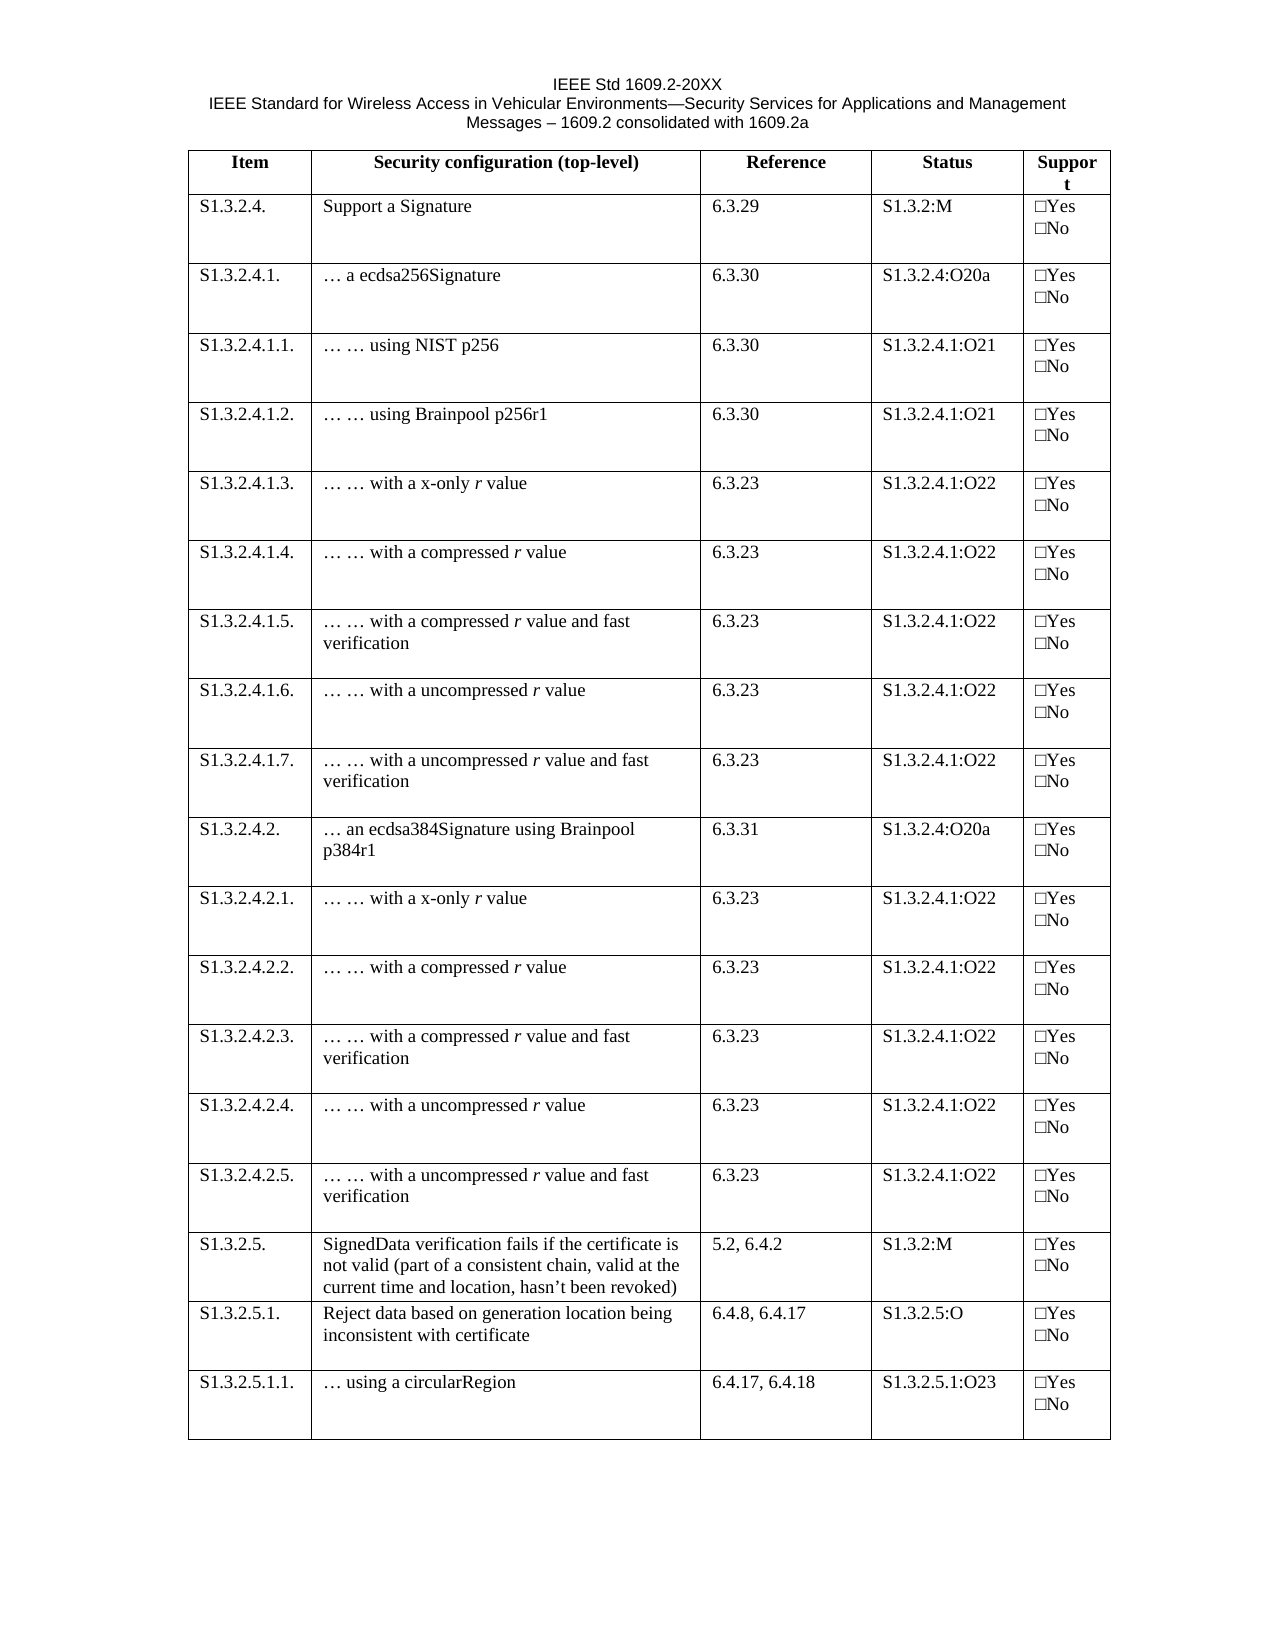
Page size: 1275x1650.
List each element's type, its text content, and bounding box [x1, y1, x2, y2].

table_cell S1.3.2:M [872, 195, 1023, 263]
table_cell … … with a x-only r value [312, 887, 700, 955]
table_cell S1.3.2:M [872, 1233, 1023, 1301]
table_cell □Yes □No [1024, 334, 1110, 402]
table_cell … … with a compressed r value and fast verification [312, 610, 700, 678]
table_cell □Yes □No [1024, 403, 1110, 471]
table_cell □Yes □No [1024, 195, 1110, 263]
table_cell S1.3.2.5:O [872, 1302, 1023, 1370]
table_cell [189, 1302, 311, 1370]
table_cell … … with a compressed r value [312, 956, 700, 1024]
table_cell [189, 610, 311, 678]
table_cell S1.3.2.4.1:O22 [872, 679, 1023, 747]
table_cell □Yes □No [1024, 956, 1110, 1024]
table_cell … … with a uncompressed r value [312, 679, 700, 747]
table_cell [189, 334, 311, 402]
table_cell □Yes □No [1024, 1164, 1110, 1232]
table_cell [189, 818, 311, 886]
table_cell … … using NIST p256 [312, 334, 700, 402]
table_cell … using a circularRegion [312, 1371, 700, 1439]
table_cell 6.3.23 [701, 610, 871, 678]
table_cell 6.3.29 [701, 195, 871, 263]
table_cell [189, 1371, 311, 1439]
table_cell [189, 1025, 311, 1093]
table_cell S1.3.2.4.1:O21 [872, 403, 1023, 471]
table_cell □Yes □No [1024, 1371, 1110, 1439]
table_cell … … with a uncompressed r value and fast verification [312, 749, 700, 817]
table_cell SignedData verification fails if the certificate is not valid (part of a consistent chain, valid at the current time and location, hasn’t been revoked) [312, 1233, 700, 1301]
table_cell S1.3.2.4.1:O21 [872, 334, 1023, 402]
table_cell … … with a compressed r value [312, 541, 700, 609]
table_cell □Yes □No [1024, 541, 1110, 609]
table_cell … an ecdsa384Signature using Brainpool p384r1 [312, 818, 700, 886]
table_cell □Yes □No [1024, 610, 1110, 678]
table_cell □Yes □No [1024, 818, 1110, 886]
table_cell □Yes □No [1024, 264, 1110, 332]
table_cell S1.3.2.4.1:O22 [872, 1094, 1023, 1162]
table_cell 6.3.23 [701, 472, 871, 540]
table_cell [189, 1094, 311, 1162]
table_cell 5.2, 6.4.2 [701, 1233, 871, 1301]
table_cell S1.3.2.4:O20a [872, 264, 1023, 332]
table_cell … … using Brainpool p256r1 [312, 403, 700, 471]
table_cell … … with a uncompressed r value and fast verification [312, 1164, 700, 1232]
table_cell S1.3.2.4.1:O22 [872, 956, 1023, 1024]
table_cell 6.3.30 [701, 264, 871, 332]
table_cell 6.3.30 [701, 403, 871, 471]
table_cell [189, 679, 311, 747]
table_cell [189, 195, 311, 263]
table_cell [189, 541, 311, 609]
table_cell 6.3.23 [701, 1164, 871, 1232]
table_cell 6.3.30 [701, 334, 871, 402]
table_cell S1.3.2.4.1:O22 [872, 541, 1023, 609]
table_cell [189, 1233, 311, 1301]
table_cell 6.3.23 [701, 1094, 871, 1162]
table_cell S1.3.2.4.1:O22 [872, 749, 1023, 817]
table_cell [189, 749, 311, 817]
table_cell □Yes □No [1024, 887, 1110, 955]
table_cell [189, 264, 311, 332]
table_header Support [1024, 151, 1110, 194]
table_cell 6.3.31 [701, 818, 871, 886]
table_cell … … with a compressed r value and fast verification [312, 1025, 700, 1093]
table_cell S1.3.2.4.1:O22 [872, 1025, 1023, 1093]
table_cell 6.3.23 [701, 541, 871, 609]
table_cell 6.4.8, 6.4.17 [701, 1302, 871, 1370]
table_cell S1.3.2.4:O20a [872, 818, 1023, 886]
table_cell 6.3.23 [701, 887, 871, 955]
table_cell □Yes □No [1024, 749, 1110, 817]
table_cell [189, 887, 311, 955]
table_cell 6.3.23 [701, 749, 871, 817]
table_cell 6.3.23 [701, 1025, 871, 1093]
table_cell S1.3.2.4.1:O22 [872, 1164, 1023, 1232]
table_cell 6.4.17, 6.4.18 [701, 1371, 871, 1439]
table_cell 6.3.23 [701, 956, 871, 1024]
table_cell … a ecdsa256Signature [312, 264, 700, 332]
table_cell □Yes □No [1024, 1233, 1110, 1301]
table_header Security configuration (top-level) [312, 151, 700, 194]
table_cell [189, 472, 311, 540]
table_cell S1.3.2.4.1:O22 [872, 610, 1023, 678]
table_cell … … with a x-only r value [312, 472, 700, 540]
table_cell □Yes □No [1024, 1302, 1110, 1370]
table_cell S1.3.2.4.1:O22 [872, 472, 1023, 540]
table_cell [189, 1164, 311, 1232]
table_cell □Yes □No [1024, 472, 1110, 540]
table_cell [189, 956, 311, 1024]
table_cell Reject data based on generation location being inconsistent with certificate [312, 1302, 700, 1370]
table_cell Support a Signature [312, 195, 700, 263]
table_header Item [189, 151, 311, 194]
table_cell S1.3.2.4.1:O22 [872, 887, 1023, 955]
table_cell S1.3.2.5.1:O23 [872, 1371, 1023, 1439]
table_cell □Yes □No [1024, 1094, 1110, 1162]
table_header Status [872, 151, 1023, 194]
table_cell [189, 403, 311, 471]
table_cell □Yes □No [1024, 1025, 1110, 1093]
table_cell □Yes □No [1024, 679, 1110, 747]
table_header Reference [701, 151, 871, 194]
table_cell 6.3.23 [701, 679, 871, 747]
table_cell … … with a uncompressed r value [312, 1094, 700, 1162]
